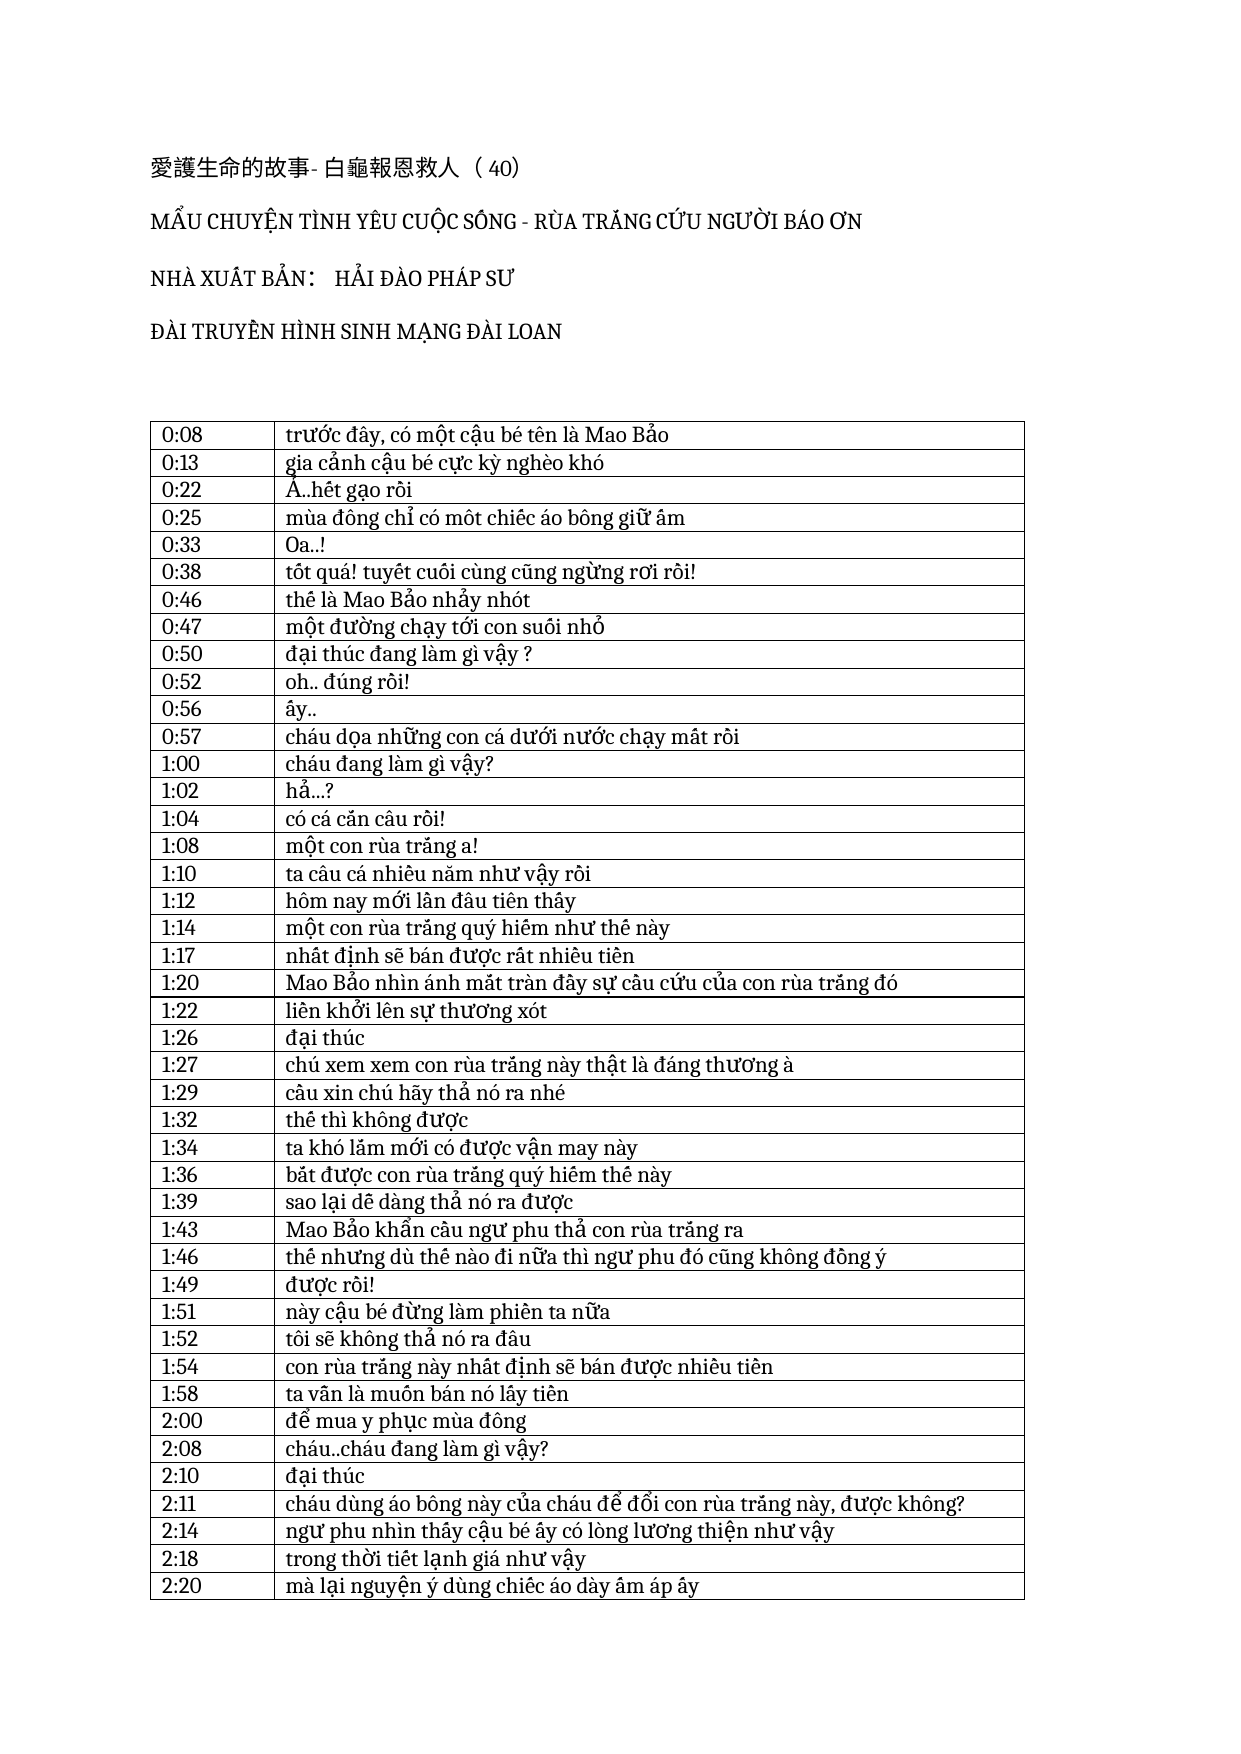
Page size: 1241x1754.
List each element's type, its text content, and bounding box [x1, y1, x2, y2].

table_header 0:08 [151, 422, 274, 448]
table_cell mùa đông chỉ có môt chiếc áo bông giữ ấm [275, 504, 1024, 531]
table_cell 1:27 [151, 1052, 274, 1078]
text 愛護生命的故事- 白龜報恩救人（ 40） [150, 150, 1090, 183]
table_cell 1:14 [151, 915, 274, 942]
table_cell ấy.. [275, 696, 1024, 722]
table_cell Oa..! [275, 532, 1024, 558]
table_cell trong thời tiết lạnh giá như vậy [275, 1545, 1024, 1572]
table_cell ngư phu nhìn thấy cậu bé ấy có lòng lương thiện như vậy [275, 1518, 1024, 1544]
table_cell 1:39 [151, 1189, 274, 1216]
table_cell chú xem xem con rùa trắng này thật là đáng thương à [275, 1052, 1024, 1078]
table_cell ta khó lắm mới có được vận may này [275, 1134, 1024, 1161]
table_cell 1:04 [151, 806, 274, 832]
table_cell 1:58 [151, 1381, 274, 1407]
table_cell 1:17 [151, 943, 274, 969]
table_cell được rồi! [275, 1271, 1024, 1298]
table_cell cháu..cháu đang làm gì vậy? [275, 1436, 1024, 1462]
table_cell thế nhưng dù thế nào đi nữa thì ngư phu đó cũng không đồng ý [275, 1244, 1024, 1270]
table_cell hả...? [275, 778, 1024, 804]
table_cell 1:22 [151, 998, 274, 1024]
table_cell này cậu bé đừng làm phiền ta nữa [275, 1299, 1024, 1325]
table_cell con rùa trắng này nhất định sẽ bán được nhiều tiền [275, 1354, 1024, 1380]
table_cell một con rùa trắng quý hiếm như thế này [275, 915, 1024, 942]
table_cell ta câu cá nhiều năm như vậy rồi [275, 860, 1024, 887]
table_cell hôm nay mới lần đâu tiên thấy [275, 888, 1024, 914]
table_cell tốt quá! tuyết cuối cùng cũng ngừng rơi rồi! [275, 559, 1024, 585]
table_cell Mao Bảo nhìn ánh mắt tràn đầy sự cầu cứu của con rùa trắng đó [275, 970, 1024, 996]
table_cell 0:22 [151, 477, 274, 503]
table_cell 1:20 [151, 970, 274, 996]
table_cell 2:00 [151, 1408, 274, 1435]
table_cell sao lại dễ dàng thả nó ra được [275, 1189, 1024, 1216]
table_cell 0:52 [151, 669, 274, 695]
table_cell mà lại nguyện ý dùng chiếc áo dày ấm áp ấy [275, 1573, 1024, 1599]
table_cell 0:50 [151, 641, 274, 668]
table_cell một đường chạy tới con suối nhỏ [275, 614, 1024, 640]
table_cell một con rùa trắng a! [275, 833, 1024, 859]
table_cell thế thì không được [275, 1107, 1024, 1133]
table_cell 1:49 [151, 1271, 274, 1298]
table_cell 2:14 [151, 1518, 274, 1544]
table_cell 1:32 [151, 1107, 274, 1133]
table_cell 2:08 [151, 1436, 274, 1462]
table_cell 1:02 [151, 778, 274, 804]
table_cell có cá cắn câu rồi! [275, 806, 1024, 832]
table_cell cháu dọa những con cá dưới nước chạy mất rồi [275, 724, 1024, 750]
text MẨU CHUYỆN TÌNH YÊU CUỘC SỐNG - RÙA TRẮNG CỨU NGƯỜI BÁO ƠN [150, 209, 1090, 235]
table_cell oh.. đúng rồi! [275, 669, 1024, 695]
table_cell đại thúc đang làm gì vậy ? [275, 641, 1024, 668]
table_cell cầu xin chú hãy thả nó ra nhé [275, 1080, 1024, 1106]
table_cell Ả..hết gạo rồi [275, 477, 1024, 503]
table_cell 1:26 [151, 1025, 274, 1051]
table_cell 1:12 [151, 888, 274, 914]
table_cell 2:10 [151, 1463, 274, 1489]
table_cell cháu dùng áo bông này của cháu để đổi con rùa trắng này, được không? [275, 1491, 1024, 1517]
table_cell nhất định sẽ bán được rất nhiều tiền [275, 943, 1024, 969]
table_cell ta vẫn là muốn bán nó lấy tiền [275, 1381, 1024, 1407]
table_cell 1:36 [151, 1162, 274, 1188]
table_cell 0:56 [151, 696, 274, 722]
table_cell 0:38 [151, 559, 274, 585]
table_cell 1:46 [151, 1244, 274, 1270]
table_cell 0:33 [151, 532, 274, 558]
table_cell 0:13 [151, 450, 274, 476]
table_cell 0:47 [151, 614, 274, 640]
table_cell 1:51 [151, 1299, 274, 1325]
table_header trước đây, có một cậu bé tên là Mao Bảo [275, 422, 1024, 448]
table_cell liền khởi lên sự thương xót [275, 998, 1024, 1024]
table_cell Mao Bảo khẩn cầu ngư phu thả con rùa trắng ra [275, 1217, 1024, 1243]
table_cell 1:43 [151, 1217, 274, 1243]
text NHÀ XUẤT BẢN： HẢI ĐÀO PHÁP SƯ [150, 260, 1090, 293]
table_cell gia cảnh cậu bé cực kỳ nghèo khó [275, 450, 1024, 476]
table_cell 1:00 [151, 751, 274, 777]
table_cell 0:25 [151, 504, 274, 531]
table_cell 1:08 [151, 833, 274, 859]
table_cell cháu đang làm gì vậy? [275, 751, 1024, 777]
table_cell 1:34 [151, 1134, 274, 1161]
table_cell 1:52 [151, 1326, 274, 1352]
table_cell 2:20 [151, 1573, 274, 1599]
table_cell 1:29 [151, 1080, 274, 1106]
table_cell 1:54 [151, 1354, 274, 1380]
table_cell 2:11 [151, 1491, 274, 1517]
table_cell bắt được con rùa trắng quý hiếm thế này [275, 1162, 1024, 1188]
table_cell thế là Mao Bảo nhảy nhót [275, 586, 1024, 613]
table_cell tôi sẽ không thả nó ra đâu [275, 1326, 1024, 1352]
table_cell để mua y phục mùa đông [275, 1408, 1024, 1435]
table_cell đại thúc [275, 1025, 1024, 1051]
text ĐÀI TRUYỀN HÌNH SINH MẠNG ĐÀI LOAN [150, 319, 1090, 345]
table_cell đại thúc [275, 1463, 1024, 1489]
table_cell 1:10 [151, 860, 274, 887]
table_cell 0:46 [151, 586, 274, 613]
table_cell 0:57 [151, 724, 274, 750]
table_cell 2:18 [151, 1545, 274, 1572]
